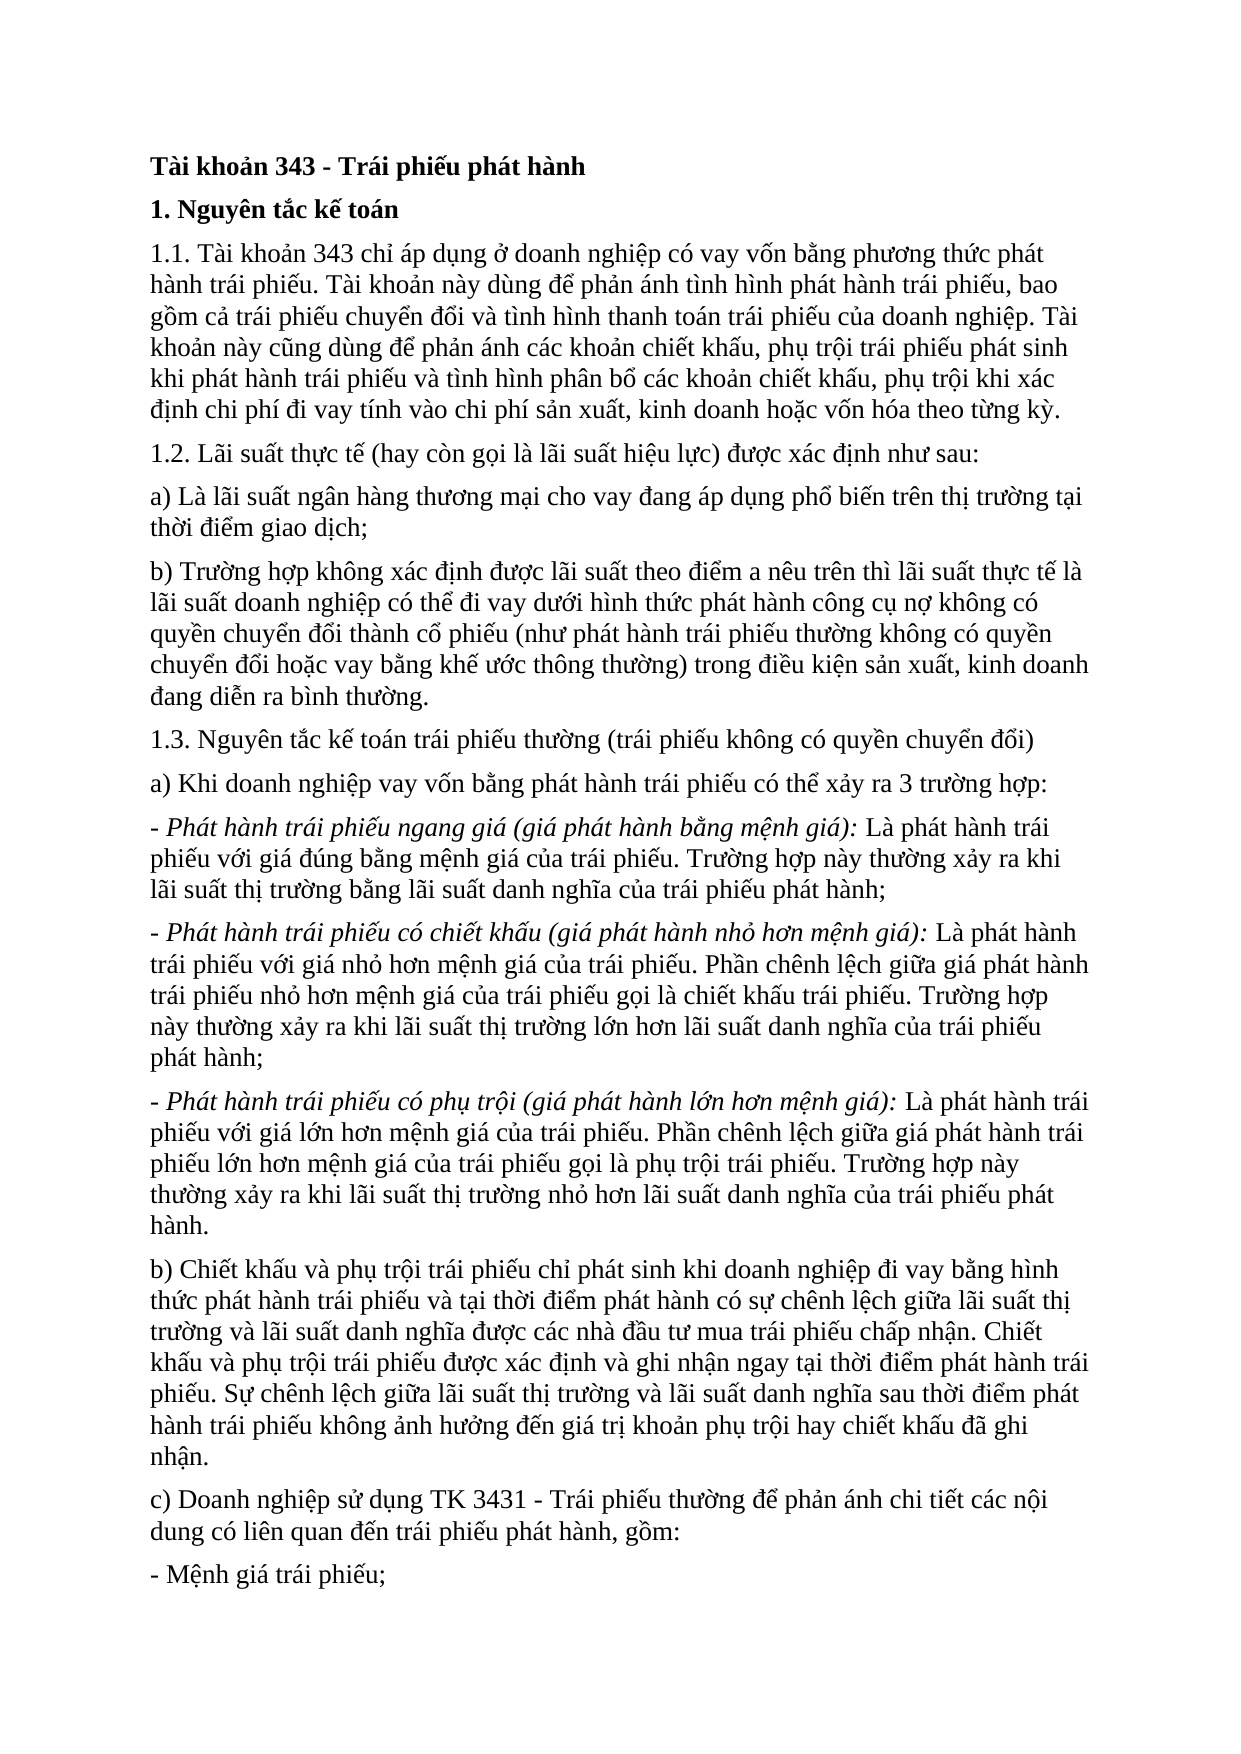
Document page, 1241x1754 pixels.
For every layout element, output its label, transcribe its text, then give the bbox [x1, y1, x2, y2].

text - Mệnh giá trái phiếu; [150, 1558, 1090, 1589]
text a) Là lãi suất ngân hàng thương mại cho vay đang áp dụng phổ biến trên thị trường tại thời điểm giao dịch; [150, 480, 1090, 543]
text c) Doanh nghiệp sử dụng TK 3431 - Trái phiếu thường để phản ánh chi tiết các nội dung có liên quan đến trái phiếu phát hành, gồm: [150, 1483, 1090, 1546]
text 1. Nguyên tắc kế toán [150, 194, 1090, 225]
text - Phát hành trái phiếu có phụ trội (giá phát hành lớn hơn mệnh giá): Là phát hành trái phiếu với giá lớn hơn mệnh giá của trái phiếu. Phần chênh lệch giữa giá phát hành trái phiếu lớn hơn mệnh giá của trái phiếu gọi là phụ trội trái phiếu. Trường hợp này thường xảy ra khi lãi suất thị trường nhỏ hơn lãi suất danh nghĩa của trái phiếu phát hành. [150, 1085, 1090, 1241]
text - Phát hành trái phiếu ngang giá (giá phát hành bằng mệnh giá): Là phát hành trái phiếu với giá đúng bằng mệnh giá của trái phiếu. Trường hợp này thường xảy ra khi lãi suất thị trường bằng lãi suất danh nghĩa của trái phiếu phát hành; [150, 811, 1090, 904]
text 1.2. Lãi suất thực tế (hay còn gọi là lãi suất hiệu lực) được xác định như sau: [150, 437, 1090, 468]
text - Phát hành trái phiếu có chiết khấu (giá phát hành nhỏ hơn mệnh giá): Là phát hành trái phiếu với giá nhỏ hơn mệnh giá của trái phiếu. Phần chênh lệch giữa giá phát hành trái phiếu nhỏ hơn mệnh giá của trái phiếu gọi là chiết khấu trái phiếu. Trường hợp này thường xảy ra khi lãi suất thị trường lớn hơn lãi suất danh nghĩa của trái phiếu phát hành; [150, 917, 1090, 1072]
text 1.1. Tài khoản 343 chỉ áp dụng ở doanh nghiệp có vay vốn bằng phương thức phát hành trái phiếu. Tài khoản này dùng để phản ánh tình hình phát hành trái phiếu, bao gồm cả trái phiếu chuyển đổi và tình hình thanh toán trái phiếu của doanh nghiệp. Tài khoản này cũng dùng để phản ánh các khoản chiết khấu, phụ trội trái phiếu phát sinh khi phát hành trái phiếu và tình hình phân bổ các khoản chiết khấu, phụ trội khi xác định chi phí đi vay tính vào chi phí sản xuất, kinh doanh hoặc vốn hóa theo từng kỳ. [150, 237, 1090, 424]
text b) Trường hợp không xác định được lãi suất theo điểm a nêu trên thì lãi suất thực tế là lãi suất doanh nghiệp có thể đi vay dưới hình thức phát hành công cụ nợ không có quyền chuyển đổi thành cổ phiếu (như phát hành trái phiếu thường không có quyền chuyển đổi hoặc vay bằng khế ước thông thường) trong điều kiện sản xuất, kinh doanh đang diễn ra bình thường. [150, 555, 1090, 711]
text 1.3. Nguyên tắc kế toán trái phiếu thường (trái phiếu không có quyền chuyển đổi) [150, 723, 1090, 754]
text Tài khoản 343 - Trái phiếu phát hành [150, 150, 1090, 181]
text b) Chiết khấu và phụ trội trái phiếu chỉ phát sinh khi doanh nghiệp đi vay bằng hình thức phát hành trái phiếu và tại thời điểm phát hành có sự chênh lệch giữa lãi suất thị trường và lãi suất danh nghĩa được các nhà đầu tư mua trái phiếu chấp nhận. Chiết khấu và phụ trội trái phiếu được xác định và ghi nhận ngay tại thời điểm phát hành trái phiếu. Sự chênh lệch giữa lãi suất thị trường và lãi suất danh nghĩa sau thời điểm phát hành trái phiếu không ảnh hưởng đến giá trị khoản phụ trội hay chiết khấu đã ghi nhận. [150, 1253, 1090, 1471]
text a) Khi doanh nghiệp vay vốn bằng phát hành trái phiếu có thể xảy ra 3 trường hợp: [150, 767, 1090, 798]
